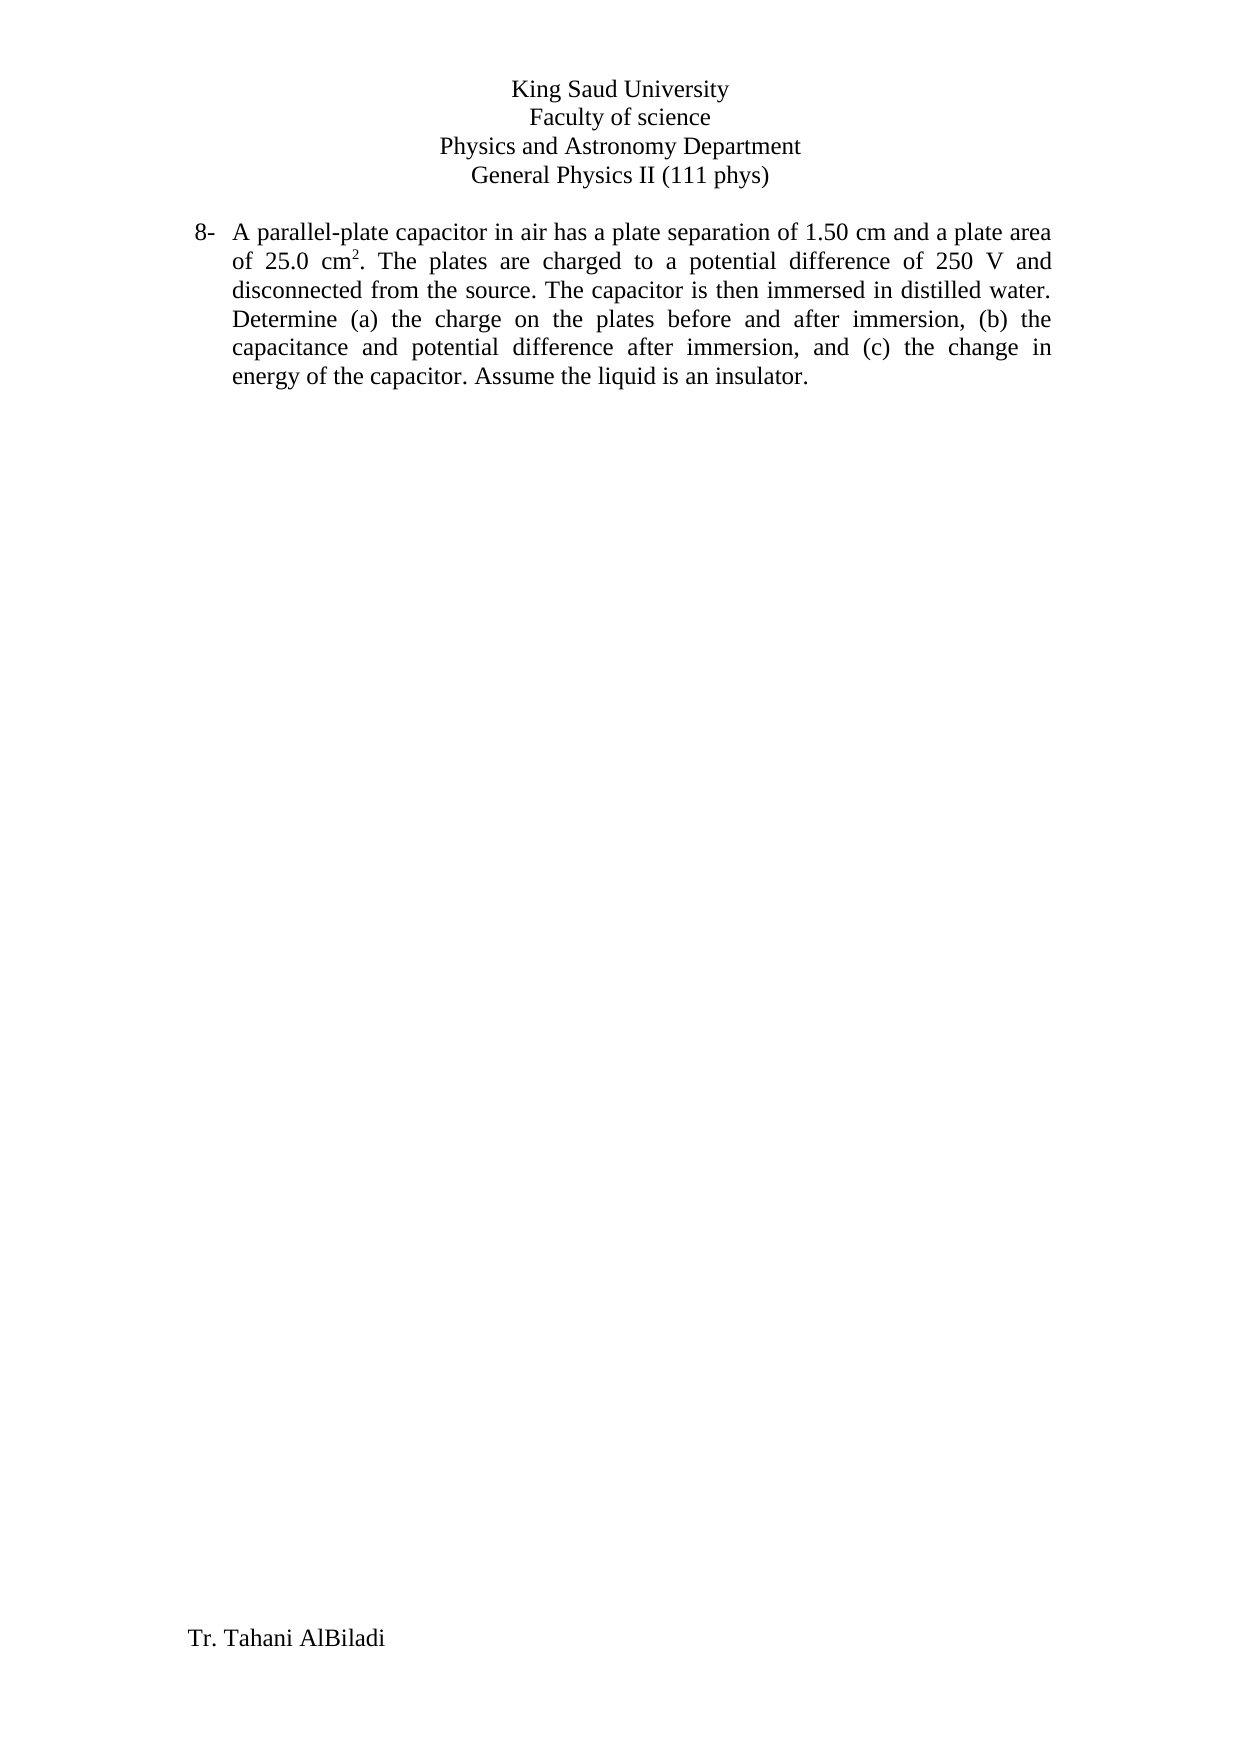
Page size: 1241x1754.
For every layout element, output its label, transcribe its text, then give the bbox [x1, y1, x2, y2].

list A parallel-plate capacitor in air has a plate separation of 1.50 cm and a plate area of 25.0 cm2. The plates are charged to a potential difference of 250 V and disconnected from the source. The capacitor is then immersed in distilled water. Determine (a) the charge on the plates before and after immersion, (b) the capacitance and potential difference after immersion, and (c) the change in energy of the capacitor. Assume the liquid is an insulator. [194, 217, 1053, 390]
